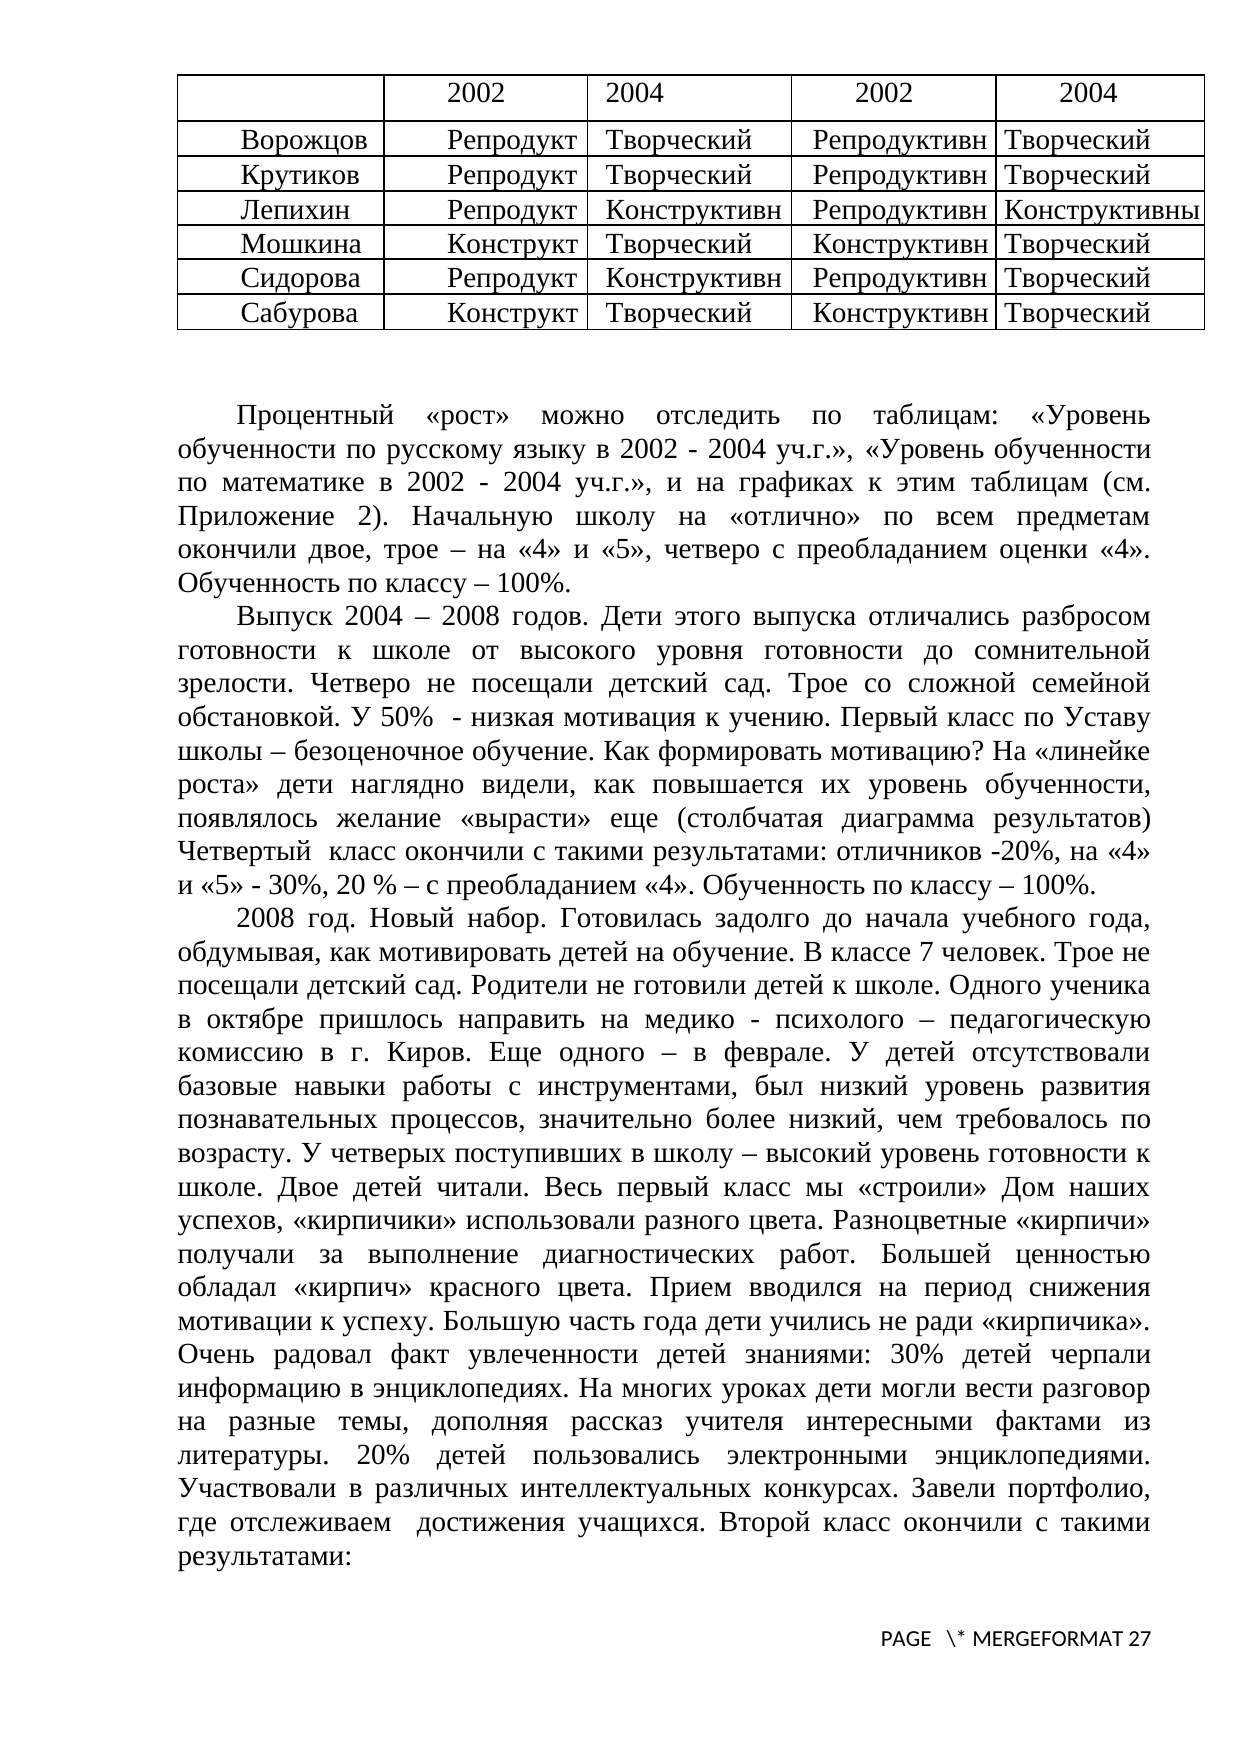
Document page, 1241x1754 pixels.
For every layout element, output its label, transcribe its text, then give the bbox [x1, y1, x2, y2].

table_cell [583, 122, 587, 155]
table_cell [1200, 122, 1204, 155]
table_cell Творческий [588, 295, 791, 329]
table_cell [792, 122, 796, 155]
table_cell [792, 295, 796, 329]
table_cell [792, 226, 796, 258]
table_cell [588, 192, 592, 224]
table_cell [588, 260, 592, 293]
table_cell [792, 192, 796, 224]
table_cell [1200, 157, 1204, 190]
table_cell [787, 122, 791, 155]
table_cell 2002 [792, 76, 995, 120]
table_cell 2002 [385, 76, 587, 120]
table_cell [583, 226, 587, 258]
table_cell 2004 [588, 76, 791, 120]
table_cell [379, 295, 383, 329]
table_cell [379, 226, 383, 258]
table_header [178, 76, 383, 120]
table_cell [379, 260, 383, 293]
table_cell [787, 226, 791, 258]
text Выпуск 2004 – 2008 годов. Дети этого выпуска отличались разбросом готовности к школе от высокого уровня готовности до сомнительной зрелости. Четверо не посещали детский сад. Трое со сложной семейной обстановкой. У 50% - низкая мотивация к учению. Первый класс по Уставу школы – безоценочное обучение. Как формировать мотивацию? На «линейке роста» дети наглядно видели, как повышается их уровень обученности, появлялось желание «вырасти» еще (столбчатая диаграмма результатов) Четвертый класс окончили с такими результатами: отличников -20%, на «4» и «5» - 30%, 20 % – с преобладанием «4». Обученность по классу – 100%. [177, 598, 1152, 900]
table_cell Творческий [997, 295, 1204, 329]
text Процентный «рост» можно отследить по таблицам: «Уровень обученности по русскому языку в 2002 - 2004 уч.г.», «Уровень обученности по математике в 2002 - 2004 уч.г.», и на графиках к этим таблицам (см. Приложение 2). Начальную школу на «отлично» по всем предметам окончили двое, трое – на «4» и «5», четверо с преобладанием оценки «4». Обученность по классу – 100%. [177, 397, 1151, 598]
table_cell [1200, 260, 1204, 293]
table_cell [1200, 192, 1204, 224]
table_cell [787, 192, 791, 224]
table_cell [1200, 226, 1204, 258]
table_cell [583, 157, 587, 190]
text 2008 год. Новый набор. Готовилась задолго до начала учебного года, обдумывая, как мотивировать детей на обучение. В классе 7 человек. Трое не посещали детский сад. Родители не готовили детей к школе. Одного ученика в октябре пришлось направить на медико - психолого – педагогическую комиссию в г. Киров. Еще одного – в феврале. У детей отсутствовали базовые навыки работы с инструментами, был низкий уровень развития познавательных процессов, значительно более низкий, чем требовалось по возрасту. У четверых поступивших в школу – высокий уровень готовности к школе. Двое детей читали. Весь первый класс мы «строили» Дом наших успехов, «кирпичики» использовали разного цвета. Разноцветные «кирпичи» получали за выполнение диагностических работ. Большей ценностью обладал «кирпич» красного цвета. Прием вводился на период снижения мотивации к успеху. Большую часть года дети учились не ради «кирпичика». Очень радовал факт увлеченности детей знаниями: 30% детей черпали информацию в энциклопедиях. На многих уроках дети могли вести разговор на разные темы, дополняя рассказ учителя интересными фактами из литературы. 20% детей пользовались электронными энциклопедиями. Участвовали в различных интеллектуальных конкурсах. Завели портфолио, где отслеживаем достижения учащихся. Второй класс окончили с такими результатами: [177, 900, 1152, 1571]
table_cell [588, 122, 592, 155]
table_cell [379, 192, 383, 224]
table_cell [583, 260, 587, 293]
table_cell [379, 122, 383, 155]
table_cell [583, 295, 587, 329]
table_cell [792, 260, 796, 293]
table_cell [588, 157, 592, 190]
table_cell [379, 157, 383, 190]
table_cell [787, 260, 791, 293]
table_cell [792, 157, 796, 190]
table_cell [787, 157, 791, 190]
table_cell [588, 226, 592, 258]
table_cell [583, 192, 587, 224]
table_cell 2004 [997, 76, 1204, 120]
